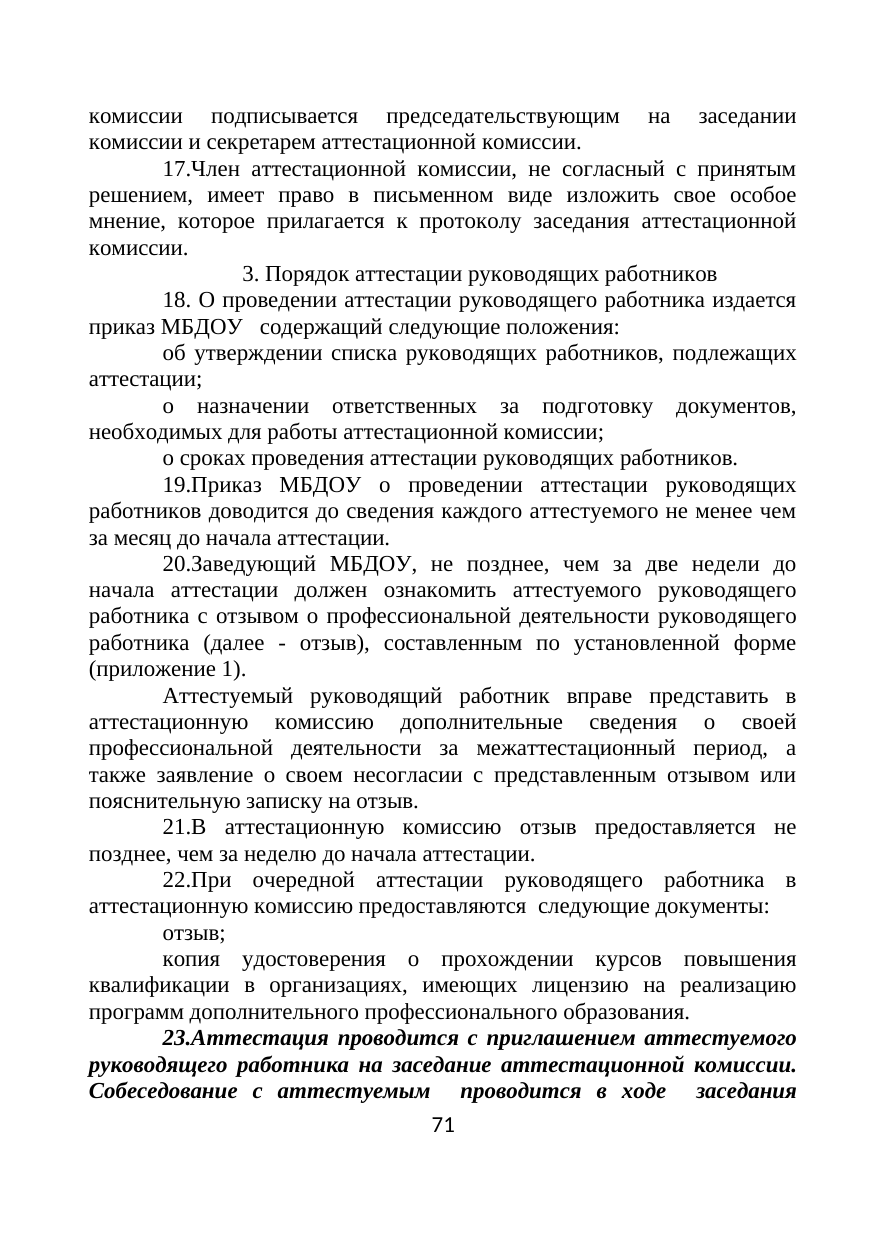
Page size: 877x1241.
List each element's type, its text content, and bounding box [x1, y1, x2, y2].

text 17.Член аттестационной комиссии, не согласный с принятым решением, имеет право в письменном виде изложить свое особое мнение, которое прилагается к протоколу заседания аттестационной комиссии. [89, 154, 797, 260]
text 19.Приказ МБДОУ о проведении аттестации руководящих работников доводится до сведения каждого аттестуемого не менее чем за месяц до начала аттестации. [89, 471, 797, 550]
text 20.Заведующий МБДОУ, не позднее, чем за две недели до начала аттестации должен ознакомить аттестуемого руководящего работника с отзывом о профессиональной деятельности руководящего работника (далее - отзыв), составленным по установленной форме (приложение 1). [89, 550, 797, 682]
text 22.При очередной аттестации руководящего работника в аттестационную комиссию предоставляются следующие документы: [89, 866, 797, 919]
text о назначении ответственных за подготовку документов, необходимых для работы аттестационной комиссии; [89, 392, 797, 444]
text отзыв; [89, 919, 797, 945]
text о сроках проведения аттестации руководящих работников. [89, 444, 797, 471]
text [89, 1024, 797, 1103]
text 3. Порядок аттестации руководящих работников [89, 260, 797, 286]
text 21.В аттестационную комиссию отзыв предоставляется не позднее, чем за неделю до начала аттестации. [89, 813, 797, 866]
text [89, 102, 797, 154]
text копия удостоверения о прохождении курсов повышения квалификации в организациях, имеющих лицензию на реализацию программ дополнительного профессионального образования. [89, 945, 797, 1024]
text Аттестуемый руководящий работник вправе представить в аттестационную комиссию дополнительные сведения о своей профессиональной деятельности за межаттестационный период, а также заявление о своем несогласии с представленным отзывом или пояснительную записку на отзыв. [89, 682, 797, 813]
text 18. О проведении аттестации руководящего работника издается приказ МБДОУ содержащий следующие положения: [89, 286, 797, 339]
text об утверждении списка руководящих работников, подлежащих аттестации; [89, 339, 797, 392]
